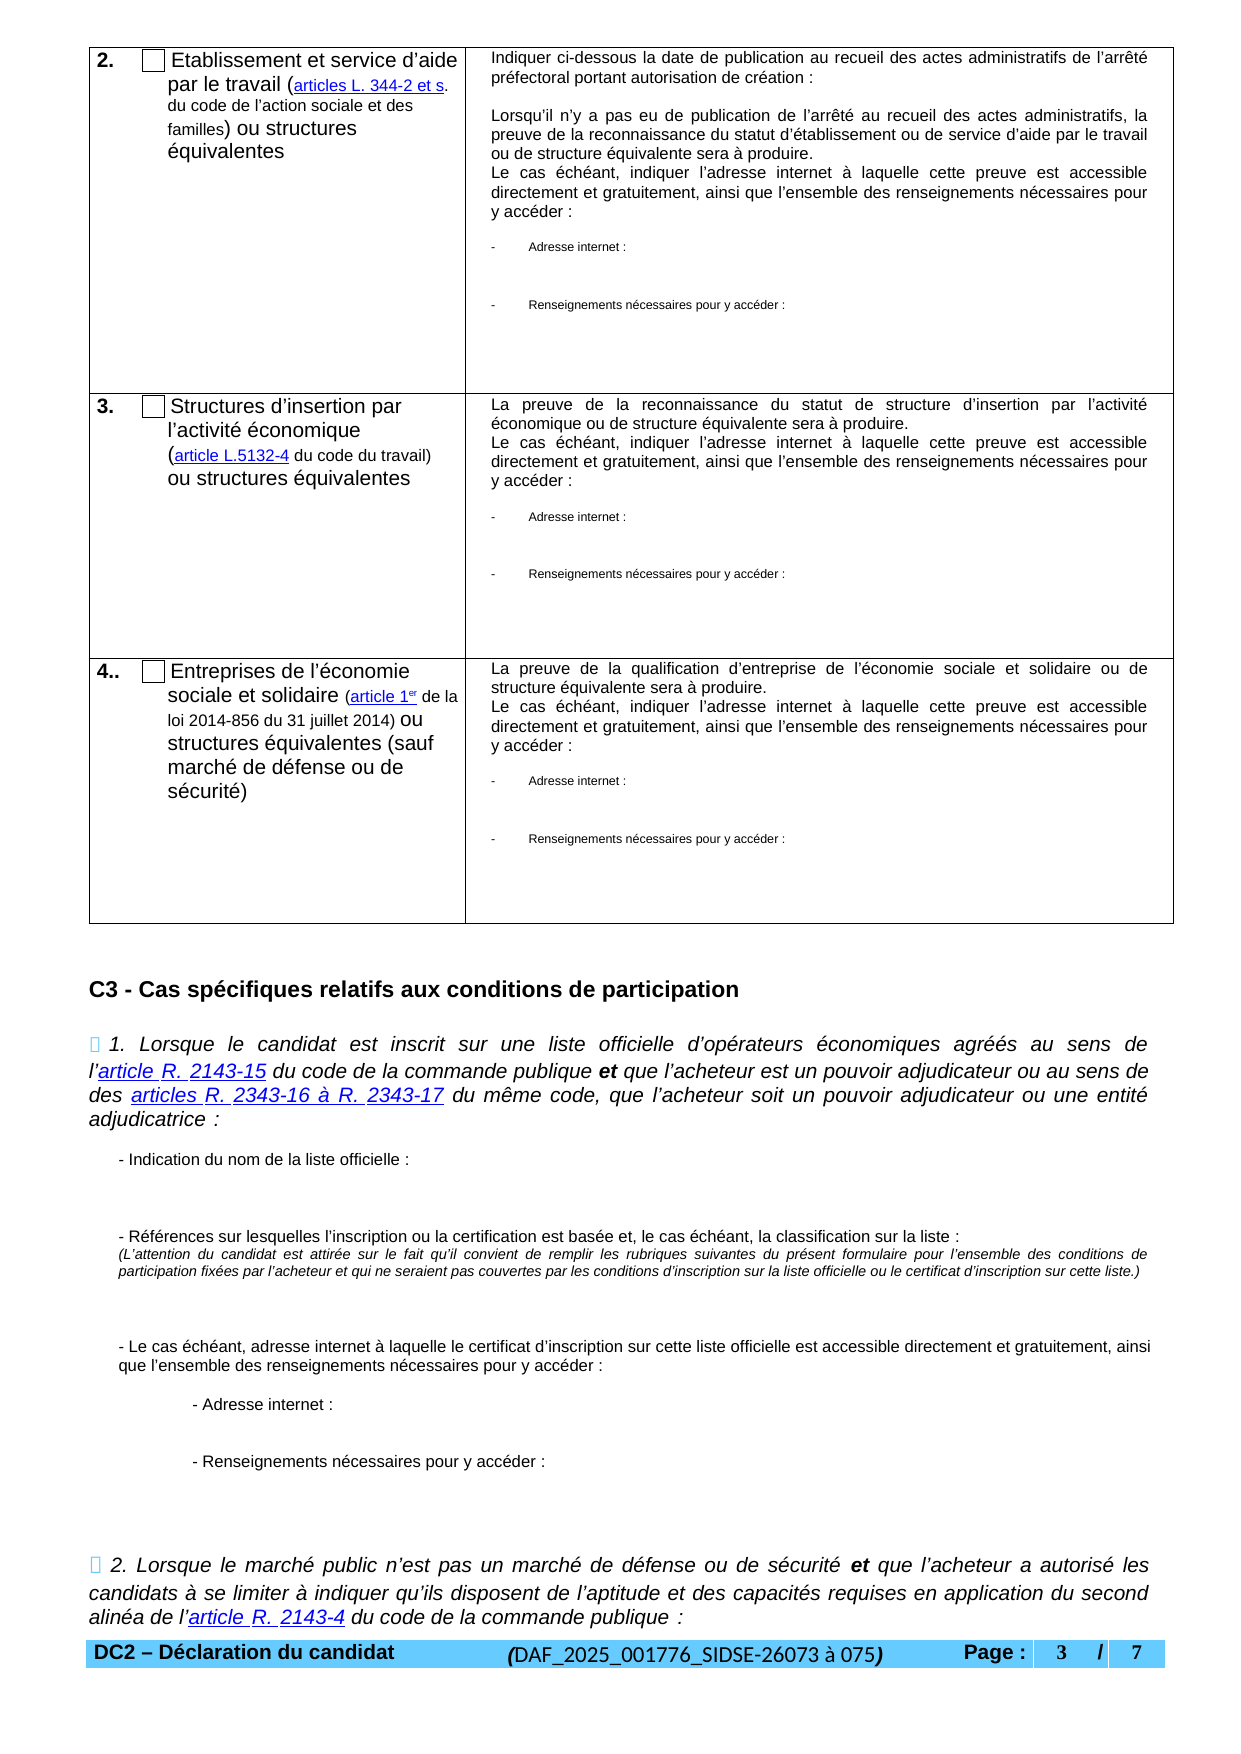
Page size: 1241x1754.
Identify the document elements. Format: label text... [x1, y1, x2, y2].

text - Adresse internet : [192, 1394, 1152, 1414]
table_cell La preuve de la reconnaissance du statut de structure d’insertion par l’activité économique ou de structure équivalente sera à produire. Le cas échéant, indiquer l’adresse internet à laquelle cette preuve est accessible directement et gratuitement, ainsi que l’ensemble des renseignements nécessaires pour y accéder : Adresse internet : Renseignements nécessaires pour y accéder : [466, 394, 1173, 658]
table_cell 2. Etablissement et service d’aide par le travail (articles L. 344-2 et s. du code de l’action sociale et des familles) ou structures équivalentes [90, 48, 465, 393]
table_cell 4.. Entreprises de l’économie sociale et solidaire (article 1er de la loi 2014-856 du 31 juillet 2014) ou structures équivalentes (sauf marché de défense ou de sécurité) [90, 659, 465, 922]
table_cell Indiquer ci-dessous la date de publication au recueil des actes administratifs de l’arrêté préfectoral portant autorisation de création : Lorsqu’il n’y a pas eu de publication de l’arrêté au recueil des actes administratifs, la preuve de la reconnaissance du statut d’établissement ou de service d’aide par le travail ou de structure équivalente sera à produire. Le cas échéant, indiquer l’adresse internet à laquelle cette preuve est accessible directement et gratuitement, ainsi que l’ensemble des renseignements nécessaires pour y accéder : Adresse internet : Renseignements nécessaires pour y accéder : [466, 48, 1173, 393]
text - Renseignements nécessaires pour y accéder : [192, 1452, 1152, 1471]
text  2. Lorsque le marché public n’est pas un marché de défense ou de sécurité et que l’acheteur a autorisé les candidats à se limiter à indiquer qu’ils disposent de l’aptitude et des capacités requises en application du second alinéa de l’article R. 2143-4 du code de la commande publique : [89, 1548, 1152, 1628]
table_cell La preuve de la qualification d’entreprise de l’économie sociale et solidaire ou de structure équivalente sera à produire. Le cas échéant, indiquer l’adresse internet à laquelle cette preuve est accessible directement et gratuitement, ainsi que l’ensemble des renseignements nécessaires pour y accéder : Adresse internet : Renseignements nécessaires pour y accéder : [466, 659, 1173, 922]
table_cell 3. Structures d’insertion par l’activité économique (article L.5132-4 du code du travail) ou structures équivalentes [90, 394, 465, 658]
text - Indication du nom de la liste officielle : [118, 1150, 1152, 1169]
text - Références sur lesquelles l’inscription ou la certification est basée et, le cas échéant, la classification sur la liste : [118, 1227, 1152, 1246]
text (L’attention du candidat est attirée sur le fait qu’il convient de remplir les rubriques suivantes du présent formulaire pour l’ensemble des conditions de participation fixées par l’acheteur et qui ne seraient pas couvertes par les conditions d’inscription sur la liste officielle ou le certificat d’inscription sur cette liste.) [118, 1246, 1152, 1279]
text C3 - Cas spécifiques relatifs aux conditions de participation [89, 976, 1152, 1003]
text  1. Lorsque le candidat est inscrit sur une liste officielle d’opérateurs économiques agréés au sens de l’article R. 2143-15 du code de la commande publique et que l’acheteur est un pouvoir adjudicateur ou au sens de des articles R. 2343-16 à R. 2343-17 du même code, que l’acheteur soit un pouvoir adjudicateur ou une entité adjudicatrice : [89, 1029, 1152, 1131]
text - Le cas échéant, adresse internet à laquelle le certificat d’inscription sur cette liste officielle est accessible directement et gratuitement, ainsi que l’ensemble des renseignements nécessaires pour y accéder : [118, 1337, 1152, 1375]
